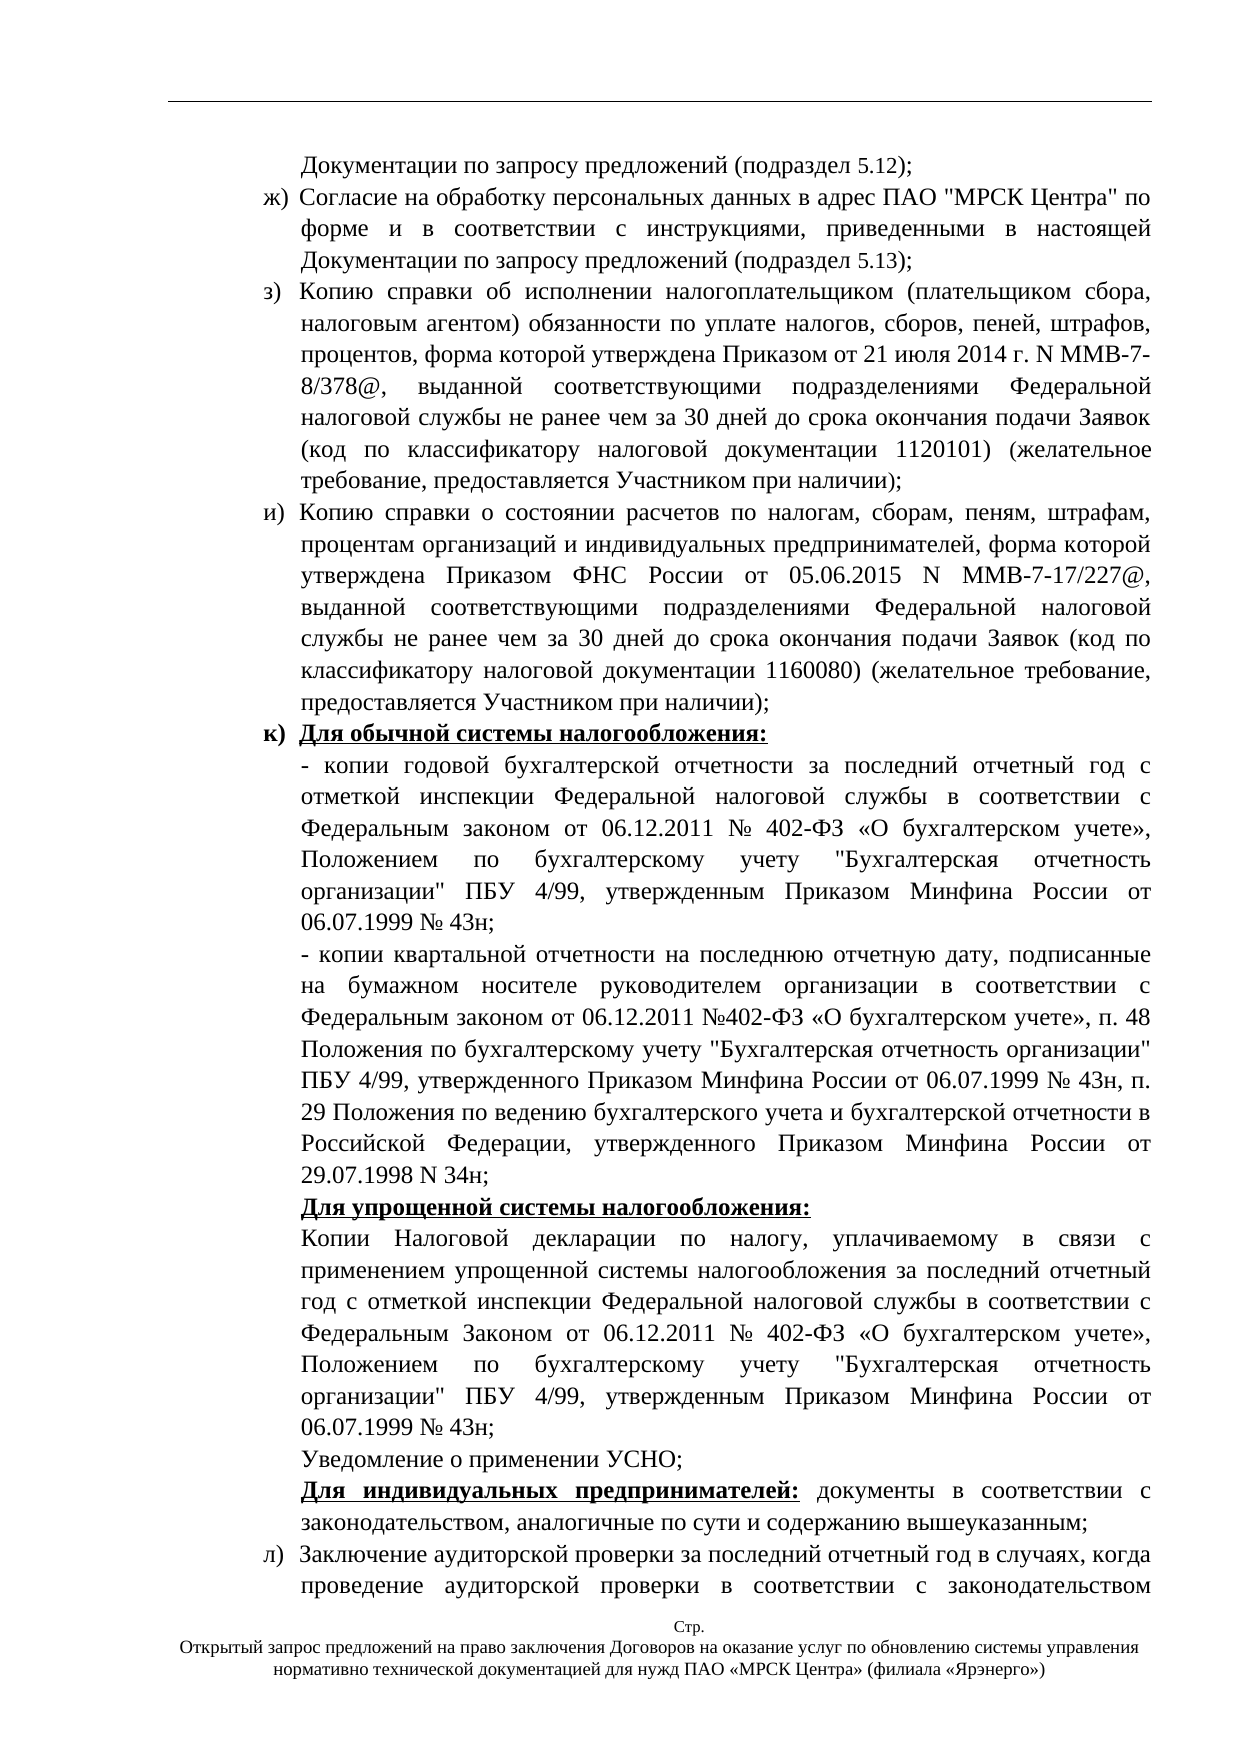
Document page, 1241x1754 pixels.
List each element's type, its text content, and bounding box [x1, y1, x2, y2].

list Согласие на обработку персональных данных в адрес ПАО "МРСК Центра" по форме и в соответствии с инструкциями, приведенными в настоящей Документации по запросу предложений (подраздел 5.13); [263, 182, 1152, 273]
text - копии годовой бухгалтерской отчетности за последний отчетный год с отметкой инспекции Федеральной налоговой службы в соответствии с Федеральным законом от 06.12.2011 № 402-ФЗ «О бухгалтерском учете», Положением по бухгалтерскому учету "Бухгалтерская отчетность организации" ПБУ 4/99, утвержденным Приказом Минфина России от 06.07.1999 № 43н; [301, 750, 1152, 936]
text Копии Налоговой декларации по налогу, уплачиваемому в связи с применением упрощенной системы налогообложения за последний отчетный год с отметкой инспекции Федеральной налоговой службы в соответствии с Федеральным Законом от 06.12.2011 № 402-ФЗ «О бухгалтерском учете», Положением по бухгалтерскому учету "Бухгалтерская отчетность организации" ПБУ 4/99, утвержденным Приказом Минфина России от 06.07.1999 № 43н; [301, 1223, 1152, 1441]
text - копии квартальной отчетности на последнюю отчетную дату, подписанные на бумажном носителе руководителем организации в соответствии с Федеральным законом от 06.12.2011 №402-ФЗ «О бухгалтерском учете», п. 48 Положения по бухгалтерскому учету "Бухгалтерская отчетность организации" ПБУ 4/99, утвержденного Приказом Минфина России от 06.07.1999 № 43н, п. 29 Положения по ведению бухгалтерского учета и бухгалтерской отчетности в Российской Федерации, утвержденного Приказом Минфина России от 29.07.1998 N 34н; [301, 939, 1152, 1189]
list Копию справки об исполнении налогоплательщиком (плательщиком сбора, налоговым агентом) обязанности по уплате налогов, сборов, пеней, штрафов, процентов, форма которой утверждена Приказом от 21 июля 2014 г. N ММВ-7-8/378@, выданной соответствующими подразделениями Федеральной налоговой службы не ранее чем за 30 дней до срока окончания подачи Заявок (код по классификатору налоговой документации 1120101) (желательное требование, предоставляется Участником при наличии); [263, 276, 1152, 494]
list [263, 150, 1152, 179]
text Уведомление о применении УСНО; [301, 1444, 1152, 1473]
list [263, 1539, 1152, 1599]
text Для индивидуальных предпринимателей: документы в соответствии с законодательством, аналогичные по сути и содержанию вышеуказанным; [301, 1476, 1152, 1536]
text Для упрощенной системы налогообложения: [301, 1192, 1152, 1220]
list Для обычной системы налогообложения: [263, 718, 1152, 747]
list Копию справки о состоянии расчетов по налогам, сборам, пеням, штрафам, процентам организаций и индивидуальных предпринимателей, форма которой утверждена Приказом ФНС России от 05.06.2015 N ММВ-7-17/227@, выданной соответствующими подразделениями Федеральной налоговой службы не ранее чем за 30 дней до срока окончания подачи Заявок (код по классификатору налоговой документации 1160080) (желательное требование, предоставляется Участником при наличии); [263, 497, 1152, 715]
